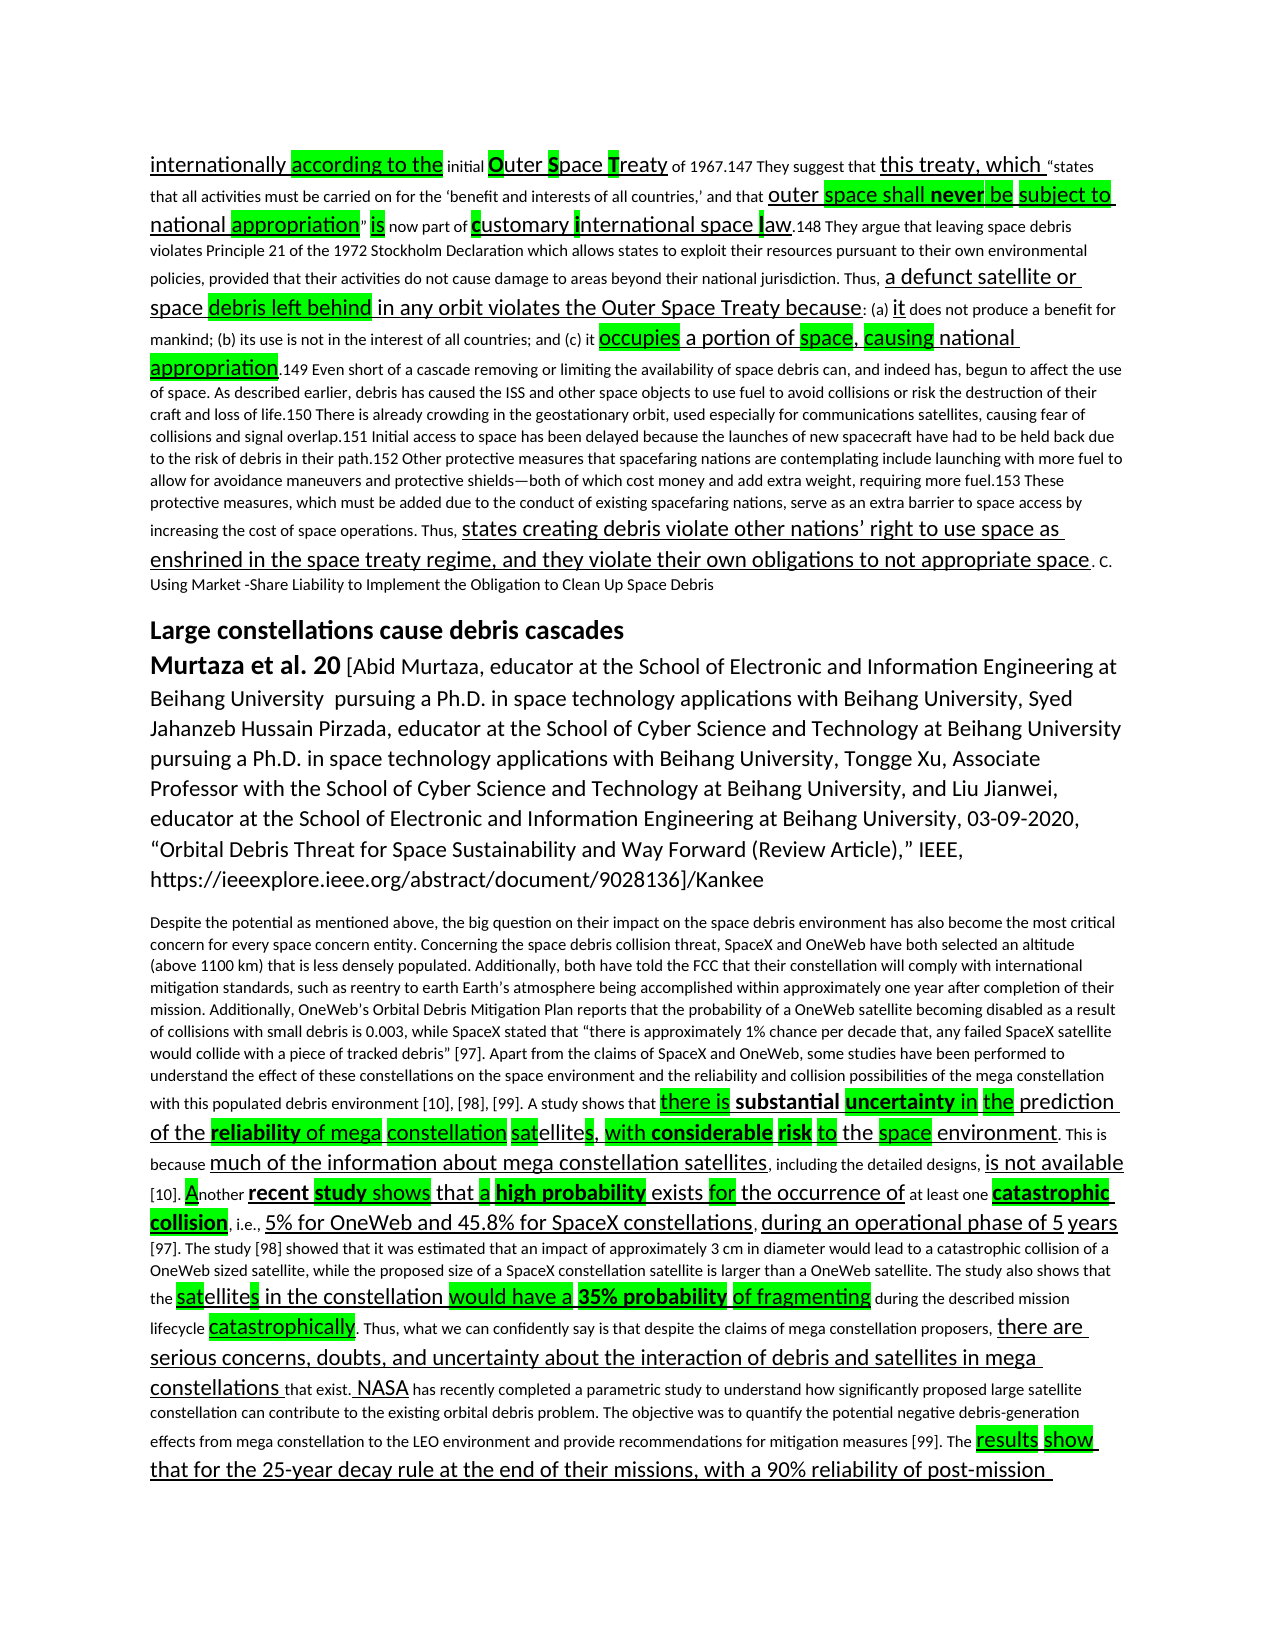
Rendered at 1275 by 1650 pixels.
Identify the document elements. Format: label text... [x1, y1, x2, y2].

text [150, 150, 1125, 595]
subtitle Large constellations cause debris cascades [150, 613, 1125, 646]
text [150, 912, 1125, 1483]
text Murtaza et al. 20 [Abid Murtaza, educator at the School of Electronic and Information Engineering at Beihang University pursuing a Ph.D. in space technology applications with Beihang University, Syed Jahanzeb Hussain Pirzada, educator at the School of Cyber Science and Technology at Beihang University pursuing a Ph.D. in space technology applications with Beihang University, Tongge Xu, Associate Professor with the School of Cyber Science and Technology at Beihang University, and Liu Jianwei, educator at the School of Electronic and Information Engineering at Beihang University, 03-09-2020, “Orbital Debris Threat for Space Sustainability and Way Forward (Review Article),” IEEE, https://ieeexplore.ieee.org/abstract/document/9028136]/Kankee [150, 648, 1125, 893]
